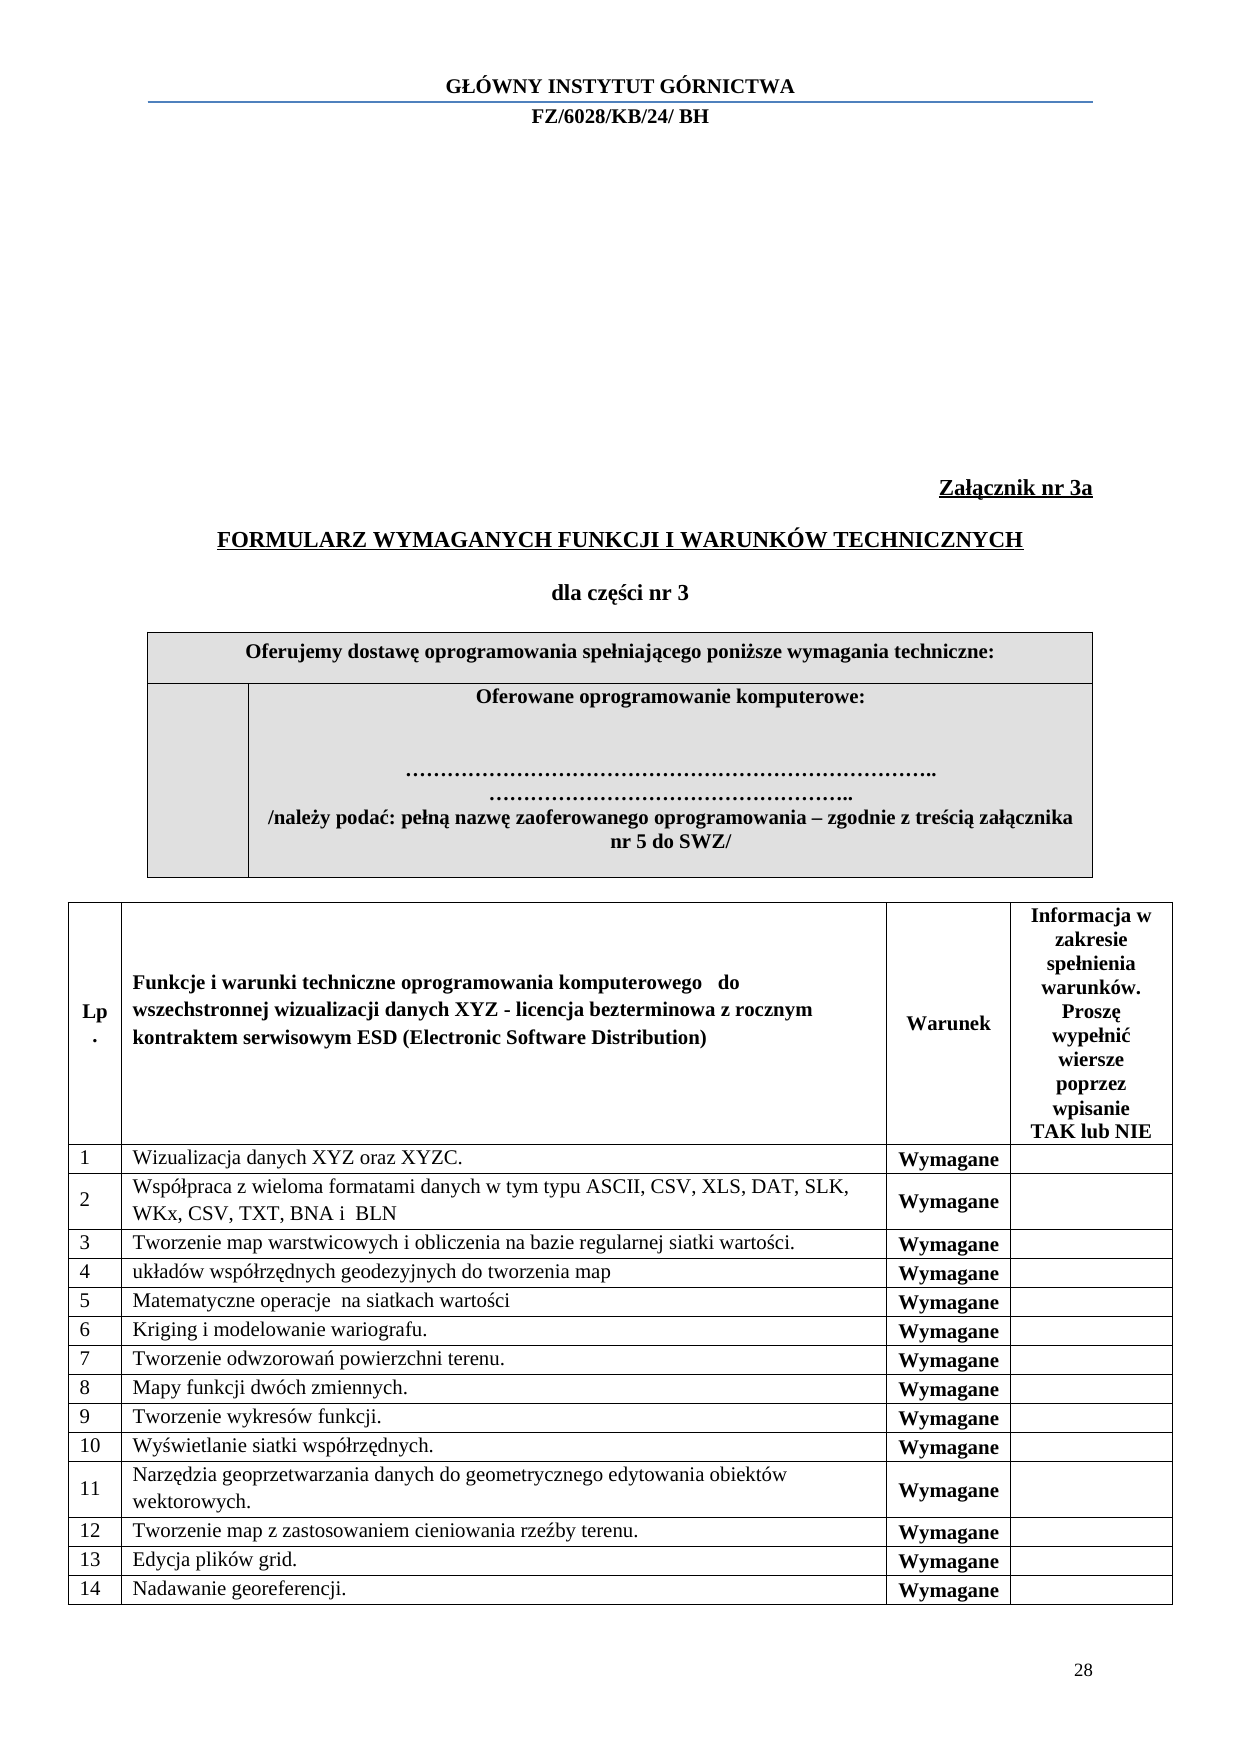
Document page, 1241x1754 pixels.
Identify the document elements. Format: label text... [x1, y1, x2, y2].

table_cell Wymagane [887, 1547, 1010, 1575]
table_cell 14 [69, 1576, 121, 1604]
table_header Lp. [69, 903, 121, 1143]
table_cell Wymagane [887, 1404, 1010, 1432]
table_cell 8 [69, 1375, 121, 1403]
table_cell Wymagane [887, 1288, 1010, 1316]
table_cell [1011, 1174, 1172, 1229]
table_cell [1011, 1518, 1172, 1546]
table_cell Matematyczne operacje na siatkach wartości [122, 1288, 886, 1316]
table_header Informacja w zakresie spełnienia warunków. Proszę wypełnić wiersze poprzez wpisanie TAK lub NIE [1011, 903, 1172, 1143]
table_cell 10 [69, 1433, 121, 1461]
table_cell Współpraca z wieloma formatami danych w tym typu ASCII, CSV, XLS, DAT, SLK, WKx, CSV, TXT, BNA i BLN [122, 1174, 886, 1229]
table_cell 1 [69, 1145, 121, 1172]
table_cell 7 [69, 1346, 121, 1374]
table_header Funkcje i warunki techniczne oprogramowania komputerowego do wszechstronnej wizualizacji danych XYZ - licencja bezterminowa z rocznym kontraktem serwisowym ESD (Electronic Software Distribution) [122, 903, 886, 1143]
table_cell [1011, 1576, 1172, 1604]
table_cell [1011, 1375, 1172, 1403]
table_cell układów współrzędnych geodezyjnych do tworzenia map [122, 1259, 886, 1287]
table_cell Wymagane [887, 1346, 1010, 1374]
table_cell Tworzenie map warstwicowych i obliczenia na bazie regularnej siatki wartości. [122, 1230, 886, 1258]
text Załącznik nr 3a [148, 473, 1093, 500]
table_cell 6 [69, 1317, 121, 1345]
table_cell Narzędzia geoprzetwarzania danych do geometrycznego edytowania obiektów wektorowych. [122, 1462, 886, 1517]
table_cell [1011, 1230, 1172, 1258]
table_cell [1011, 1317, 1172, 1345]
table_cell Nadawanie georeferencji. [122, 1576, 886, 1604]
table_cell [1011, 1547, 1172, 1575]
table_cell [1011, 1462, 1172, 1517]
table_cell 2 [69, 1174, 121, 1229]
table_cell Wymagane [887, 1174, 1010, 1229]
table_cell Wymagane [887, 1375, 1010, 1403]
table_header Oferujemy dostawę oprogramowania spełniającego poniższe wymagania techniczne: [148, 633, 1092, 683]
table_cell 3 [69, 1230, 121, 1258]
table_cell 12 [69, 1518, 121, 1546]
table_cell Wyświetlanie siatki współrzędnych. [122, 1433, 886, 1461]
table_cell Wymagane [887, 1433, 1010, 1461]
table_cell [1011, 1259, 1172, 1287]
table_cell Oferowane oprogramowanie komputerowe: …………………………………………………………………..…………………………………………….. /należy podać: pełną nazwę zaoferowanego oprogramowania – zgodnie z treścią załącznika nr 5 do SWZ/ [249, 684, 1092, 877]
table_cell 13 [69, 1547, 121, 1575]
table_cell Wymagane [887, 1145, 1010, 1172]
table_cell Kriging i modelowanie wariografu. [122, 1317, 886, 1345]
table_cell 5 [69, 1288, 121, 1316]
table_cell Wizualizacja danych XYZ oraz XYZC. [122, 1145, 886, 1172]
text FORMULARZ WYMAGANYCH FUNKCJI I WARUNKÓW TECHNICZNYCH [148, 526, 1093, 553]
table_cell [148, 684, 248, 877]
table_cell 9 [69, 1404, 121, 1432]
table_header Warunek [887, 903, 1010, 1143]
table_cell Mapy funkcji dwóch zmiennych. [122, 1375, 886, 1403]
table_cell Tworzenie odwzorowań powierzchni terenu. [122, 1346, 886, 1374]
table_cell [1011, 1346, 1172, 1374]
table_cell [1011, 1145, 1172, 1172]
table_cell Tworzenie wykresów funkcji. [122, 1404, 886, 1432]
table_cell Wymagane [887, 1230, 1010, 1258]
table_cell [1011, 1433, 1172, 1461]
table_cell Wymagane [887, 1518, 1010, 1546]
table_cell 11 [69, 1462, 121, 1517]
table_cell Wymagane [887, 1576, 1010, 1604]
table_cell Wymagane [887, 1462, 1010, 1517]
text dla części nr 3 [148, 579, 1093, 605]
table_cell 4 [69, 1259, 121, 1287]
table_cell [1011, 1404, 1172, 1432]
table_cell Edycja plików grid. [122, 1547, 886, 1575]
table_cell Tworzenie map z zastosowaniem cieniowania rzeźby terenu. [122, 1518, 886, 1546]
table_cell Wymagane [887, 1259, 1010, 1287]
table_cell [1011, 1288, 1172, 1316]
table_cell Wymagane [887, 1317, 1010, 1345]
